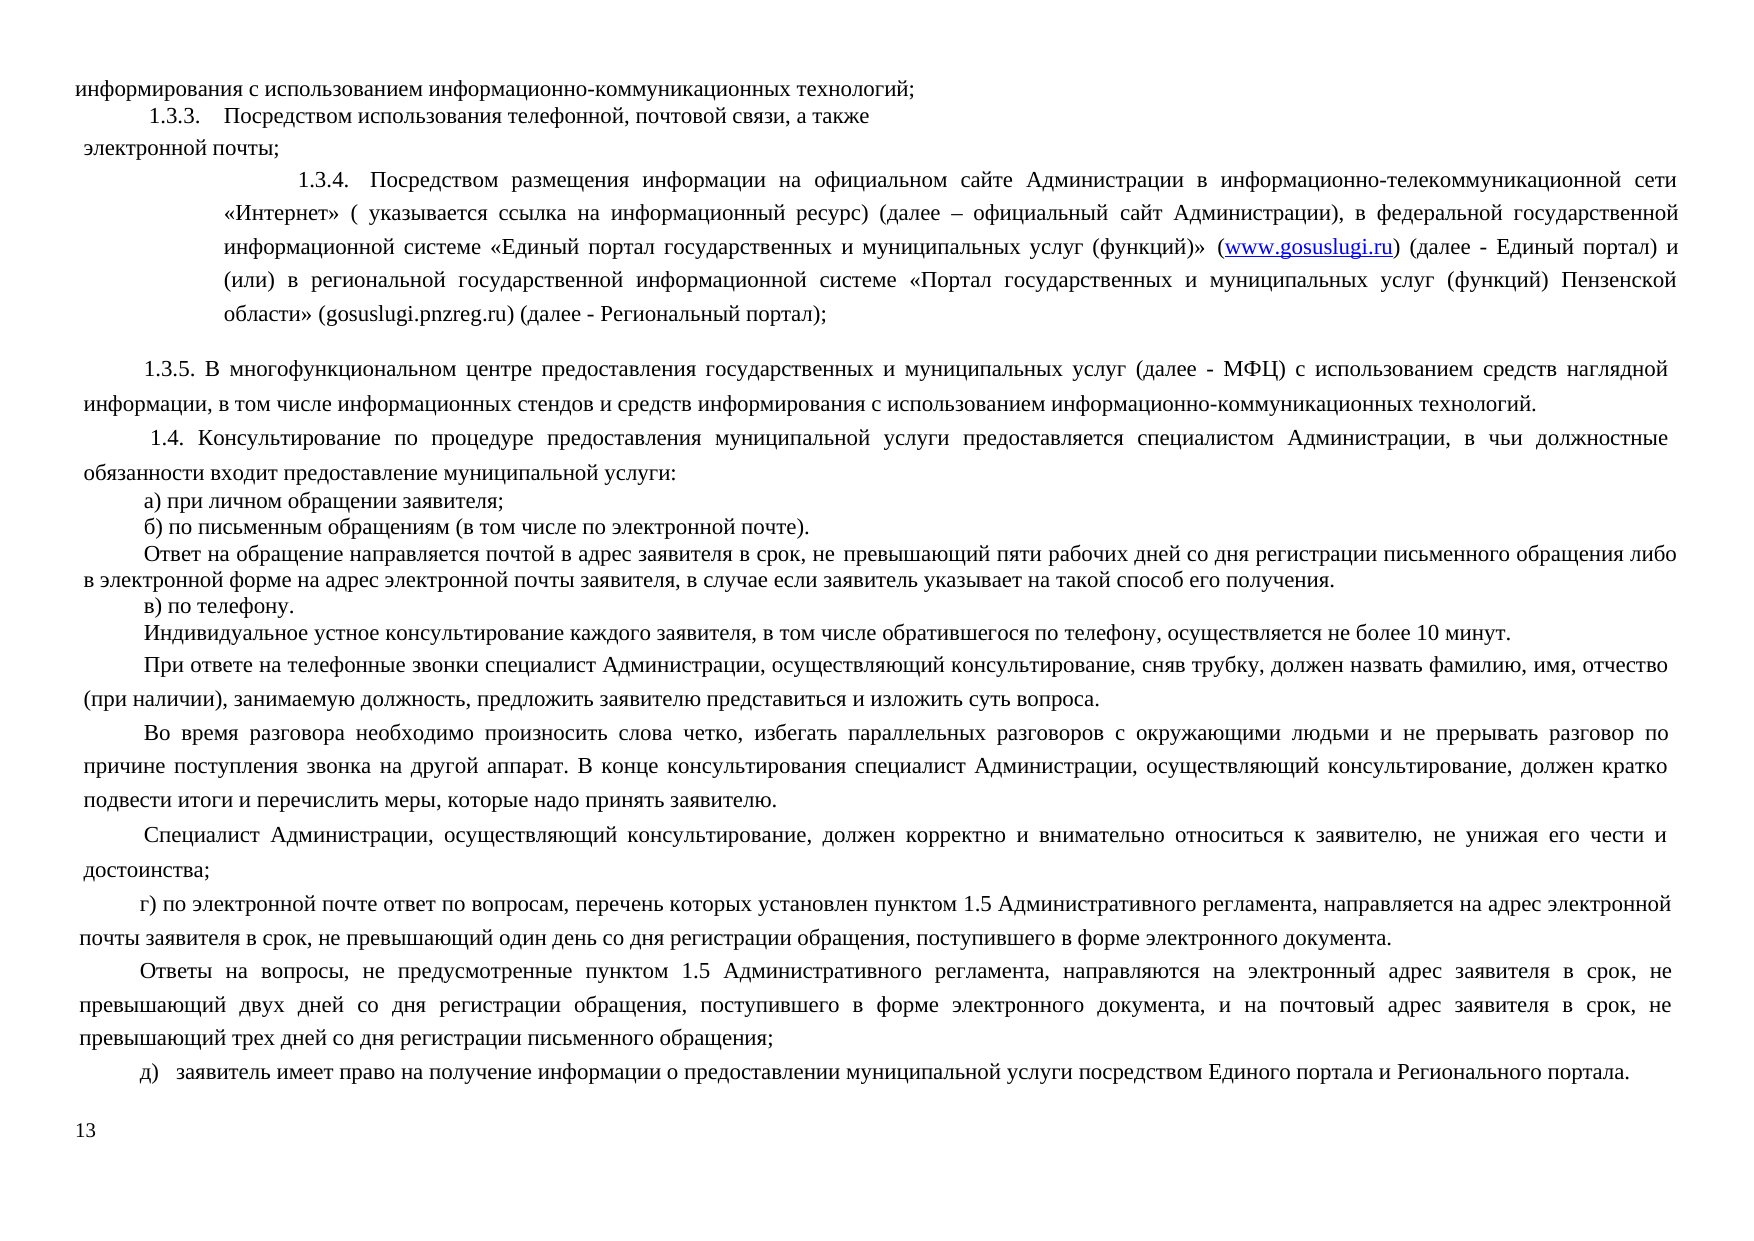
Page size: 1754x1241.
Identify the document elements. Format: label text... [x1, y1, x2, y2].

text При ответе на телефонные звонки специалист Администрации, осуществляющий консультирование, сняв трубку, должен назвать фамилию, имя, отчество (при наличии), занимаемую должность, предложить заявителю представиться и изложить суть вопроса. [83, 645, 1671, 713]
list Посредством размещения информации на официальном сайте Администрации в информационно-телекоммуникационной сети «Интернет» ( указывается ссылка на информационный ресурс) (далее – официальный сайт Администрации), в федеральной государственной информационной системе «Единый портал государственных и муниципальных услуг (функций)» (www.gosuslugi.ru) (далее - Единый портал) и (или) в региональной государственной информационной системе «Портал государственных и муниципальных услуг (функций) Пензенской области» (gosuslugi.pnzreg.ru) (далее - Региональный портал); [224, 160, 1679, 328]
text Ответы на вопросы, не предусмотренные пунктом 1.5 Административного регламента, направляются на электронный адрес заявителя в срок, не превышающий двух дней со дня регистрации обращения, поступившего в форме электронного документа, и на почтовый адрес заявителя в срок, не превышающий трех дней со дня регистрации письменного обращения; [79, 952, 1675, 1052]
text а) при личном обращении заявителя; [83, 487, 1679, 513]
text Ответ на обращение направляется почтой в адрес заявителя в срок, не превышающий пяти рабочих дней со дня регистрации письменного обращения либо в электронной форме на адрес электронной почты заявителя, в случае если заявитель указывает на такой способ его получения. [83, 539, 1679, 592]
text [75, 75, 1679, 101]
text Во время разговора необходимо произносить слова четко, избегать параллельных разговоров с окружающими людьми и не прерывать разговор по причине поступления звонка на другой аппарат. В конце консультирования специалист Администрации, осуществляющий консультирование, должен кратко подвести итоги и перечислить меры, которые надо принять заявителю. [83, 713, 1671, 815]
text Индивидуальное устное консультирование каждого заявителя, в том числе обратившегося по телефону, осуществляется не более 10 минут. [83, 619, 1671, 645]
text б) по письменным обращениям (в том числе по электронной почте). [83, 513, 1679, 539]
text Специалист Администрации, осуществляющий консультирование, должен корректно и внимательно относиться к заявителю, не унижая его чести и достоинства; [83, 815, 1671, 885]
text электронной почты; [83, 133, 1655, 160]
text д) заявитель имеет право на получение информации о предоставлении муниципальной услуги посредством Единого портала и Регионального портала. [79, 1052, 1675, 1086]
text г) по электронной почте ответ по вопросам, перечень которых установлен пунктом 1.5 Административного регламента, направляется на адрес электронной почты заявителя в срок, не превышающий один день со дня регистрации обращения, поступившего в форме электронного документа. [79, 885, 1675, 952]
text 1.3.5. В многофункциональном центре предоставления государственных и муниципальных услуг (далее - МФЦ) с использованием средств наглядной информации, в том числе информационных стендов и средств информирования с использованием информационно-коммуникационных технологий. [83, 349, 1671, 418]
list Посредством использования телефонной, почтовой связи, а также [149, 101, 1679, 128]
text 1.4. Консультирование по процедуре предоставления муниципальной услуги предоставляется специалистом Администрации, в чьи должностные обязанности входит предоставление муниципальной услуги: [83, 418, 1671, 487]
text в) по телефону. [83, 592, 1679, 619]
